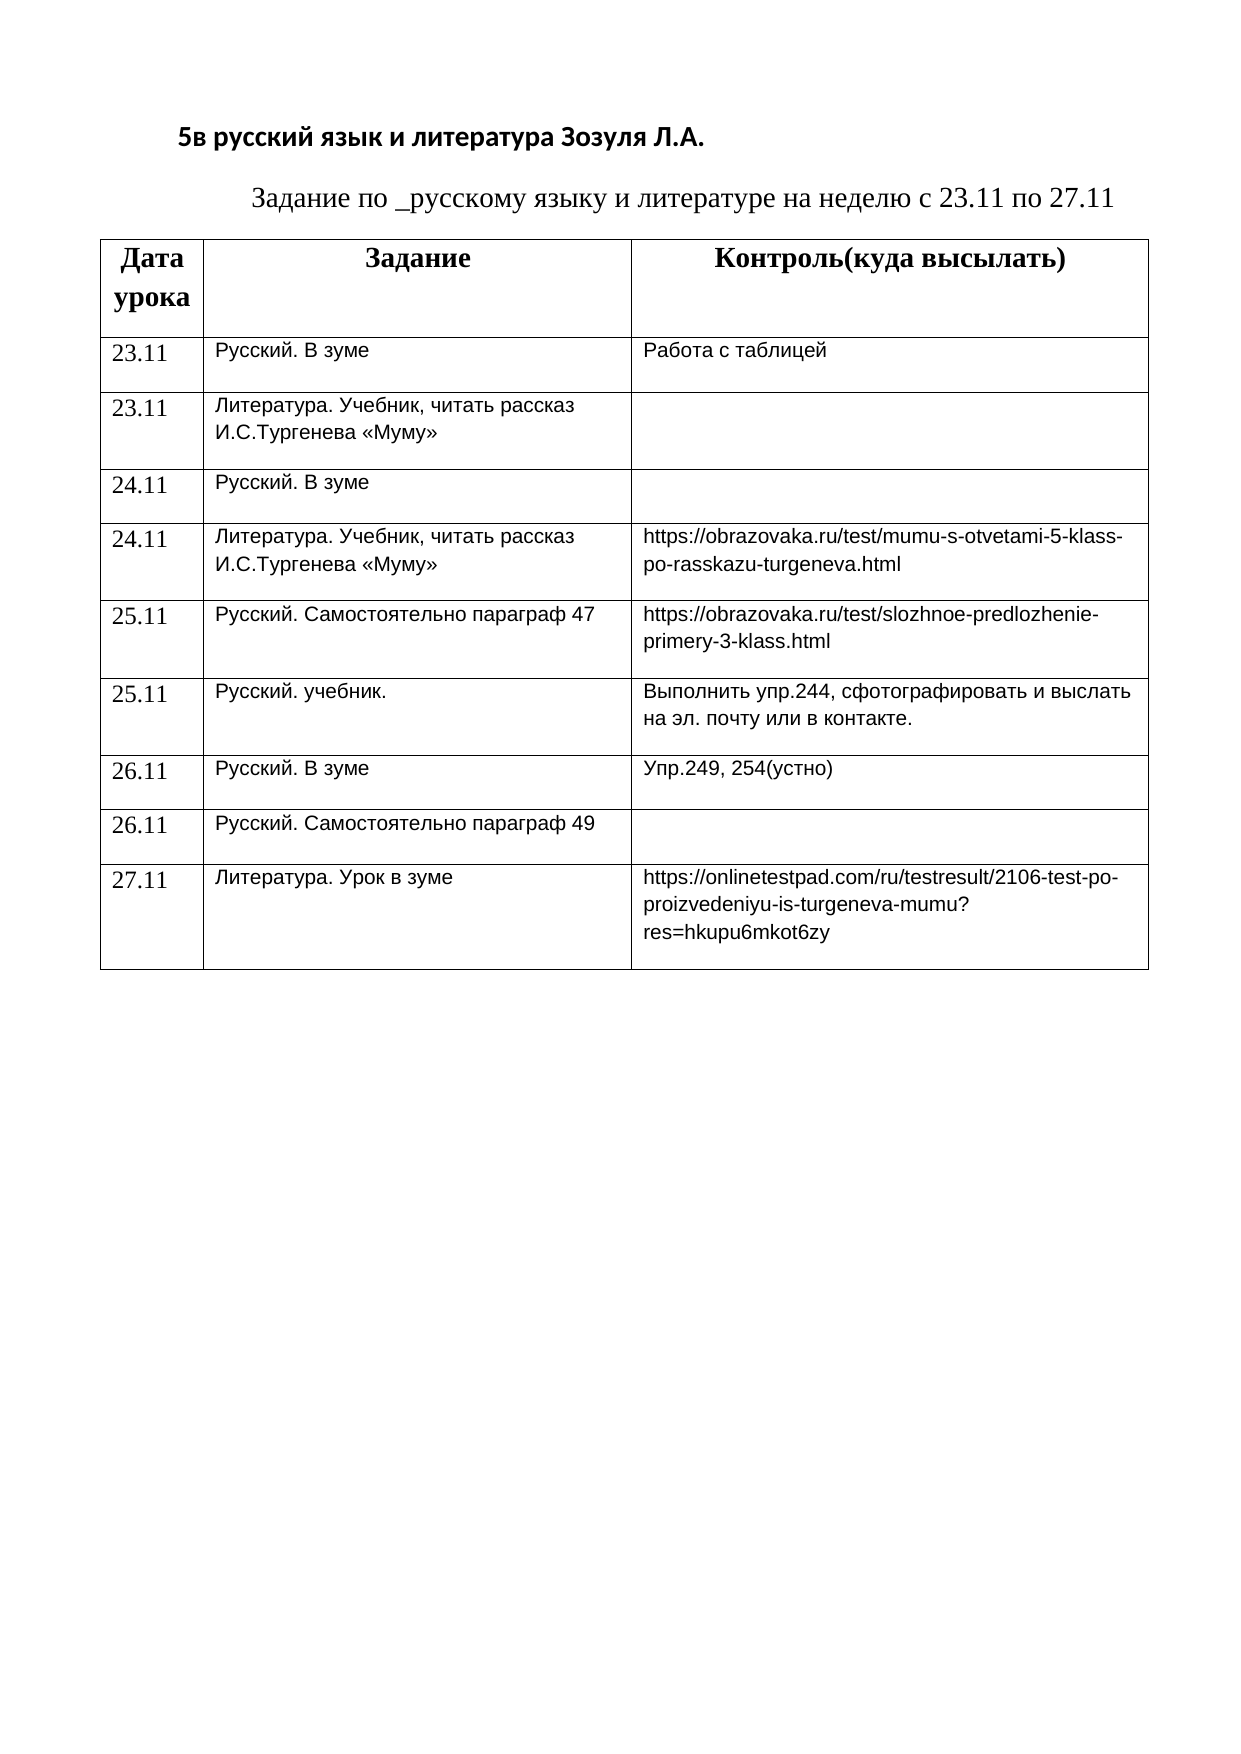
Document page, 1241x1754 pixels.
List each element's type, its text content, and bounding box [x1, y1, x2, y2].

table_cell https://obrazovaka.ru/test/slozhnoe-predlozhenie-primery-3-klass.html [632, 601, 1148, 678]
table_header Дата урока [101, 240, 203, 337]
table_cell 25.11 [101, 679, 203, 755]
table_cell [632, 810, 1148, 864]
table_cell Русский. В зуме [204, 756, 631, 809]
table_cell Выполнить упр.244, сфотографировать и выслать на эл. почту или в контакте. [632, 679, 1148, 755]
table_cell Русский. В зуме [204, 338, 631, 392]
table_cell Русский. В зуме [204, 470, 631, 523]
text 5в русский язык и литература Зозуля Л.А. [177, 118, 1152, 154]
table_cell 23.11 [101, 393, 203, 469]
table_cell https://obrazovaka.ru/test/mumu-s-otvetami-5-klass-po-rasskazu-turgeneva.html [632, 524, 1148, 600]
table_cell 25.11 [101, 601, 203, 678]
table_cell [632, 470, 1148, 523]
table_cell 27.11 [101, 865, 203, 968]
table_cell 26.11 [101, 810, 203, 864]
table_cell Упр.249, 254(устно) [632, 756, 1148, 809]
table_cell 24.11 [101, 524, 203, 600]
table_cell Русский. Самостоятельно параграф 49 [204, 810, 631, 864]
table_cell Литература. Учебник, читать рассказ И.С.Тургенева «Муму» [204, 524, 631, 600]
table_cell https://onlinetestpad.com/ru/testresult/2106-test-po-proizvedeniyu-is-turgeneva-mumu?res=hkupu6mkot6zy [632, 865, 1148, 968]
table_cell Литература. Урок в зуме [204, 865, 631, 968]
table_cell Русский. учебник. [204, 679, 631, 755]
table_header Контроль(куда высылать) [632, 240, 1148, 337]
table_cell Литература. Учебник, читать рассказ И.С.Тургенева «Муму» [204, 393, 631, 469]
table_cell [632, 393, 1148, 469]
table_cell 26.11 [101, 756, 203, 809]
table_cell 24.11 [101, 470, 203, 523]
table_cell 23.11 [101, 338, 203, 392]
table_cell Работа с таблицей [632, 338, 1148, 392]
table_header Задание [204, 240, 631, 337]
text Задание по _русскому языку и литературе на неделю с 23.11 по 27.11 [177, 180, 1152, 213]
table_cell Русский. Самостоятельно параграф 47 [204, 601, 631, 678]
